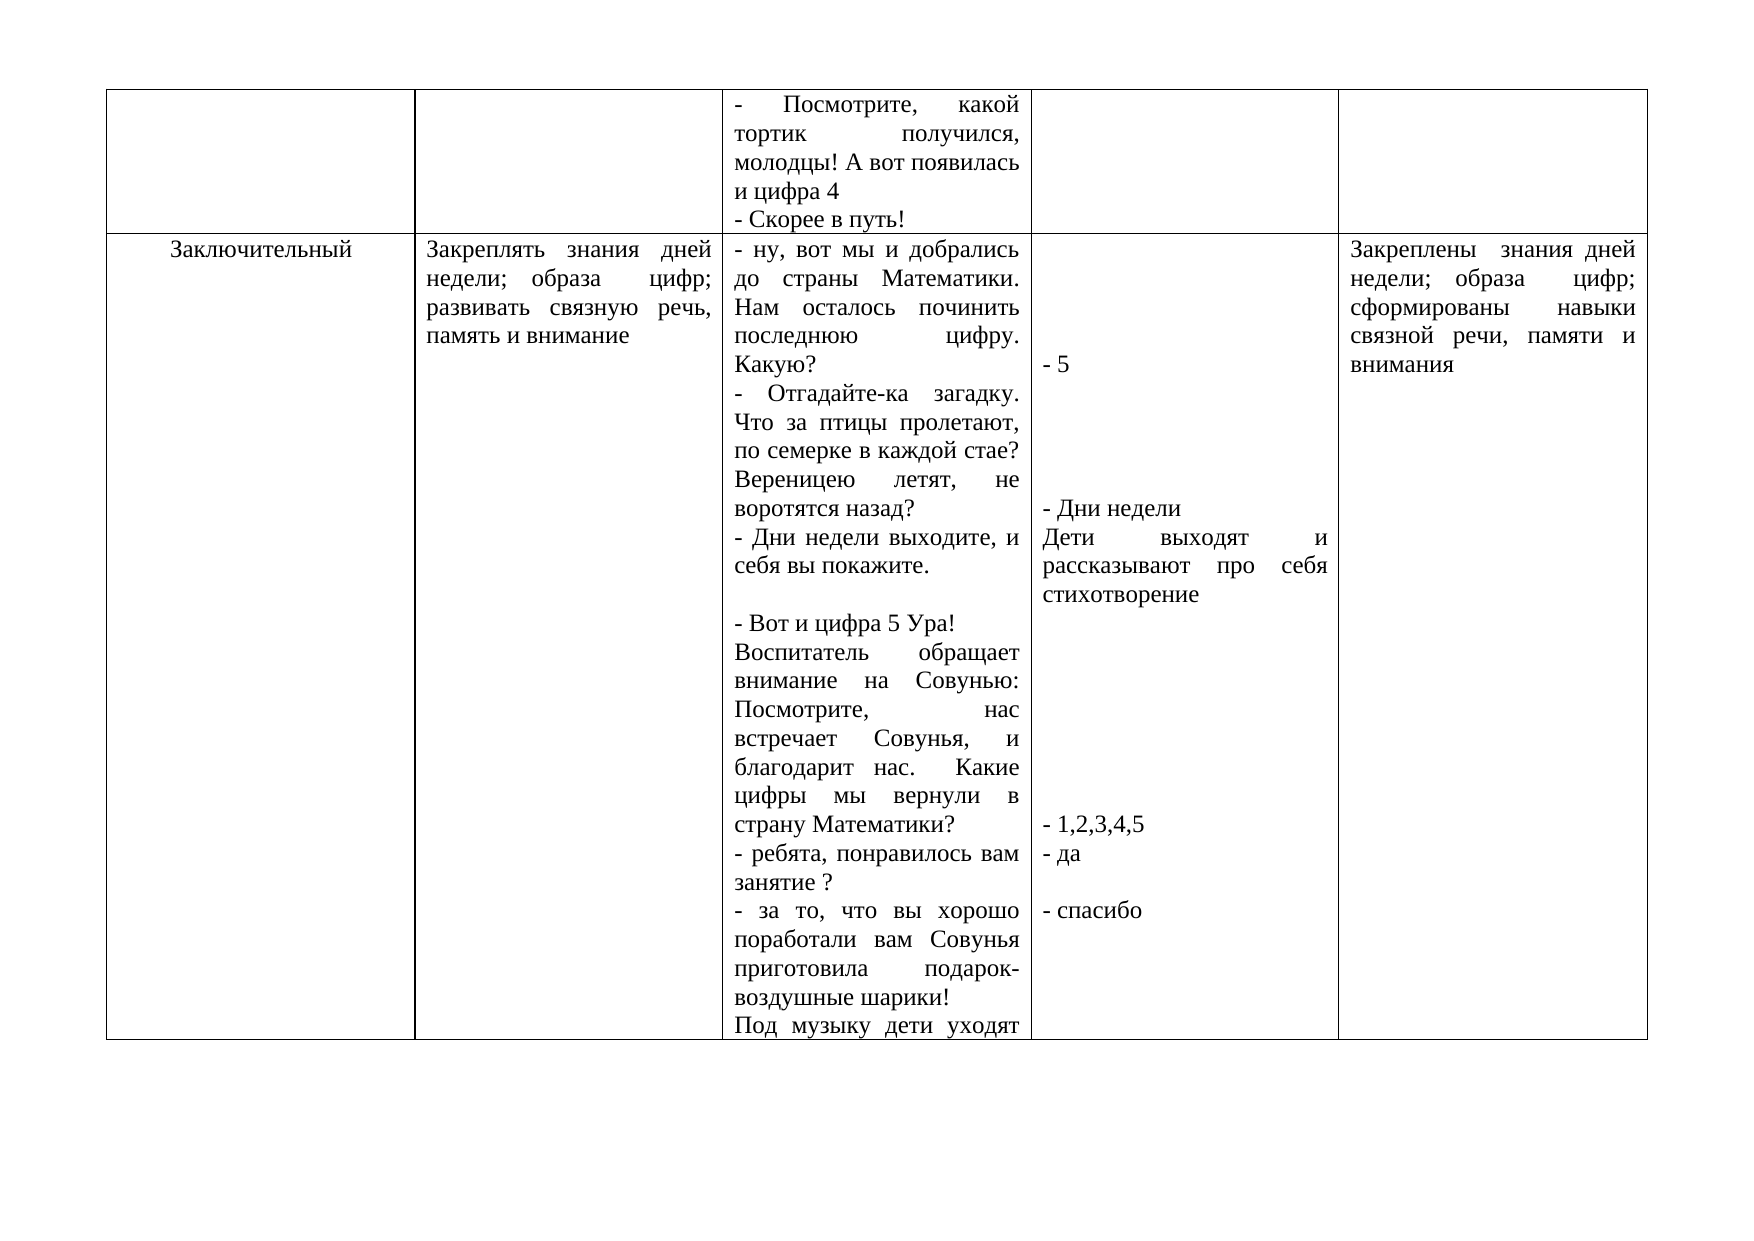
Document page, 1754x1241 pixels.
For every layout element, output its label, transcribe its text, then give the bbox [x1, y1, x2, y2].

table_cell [723, 90, 1031, 233]
table_cell [107, 90, 414, 233]
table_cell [1339, 90, 1647, 233]
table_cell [1339, 234, 1647, 1039]
table_cell Заключительный [107, 234, 414, 1039]
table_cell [1032, 234, 1338, 1039]
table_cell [416, 90, 722, 233]
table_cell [1032, 90, 1338, 233]
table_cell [416, 234, 722, 1039]
